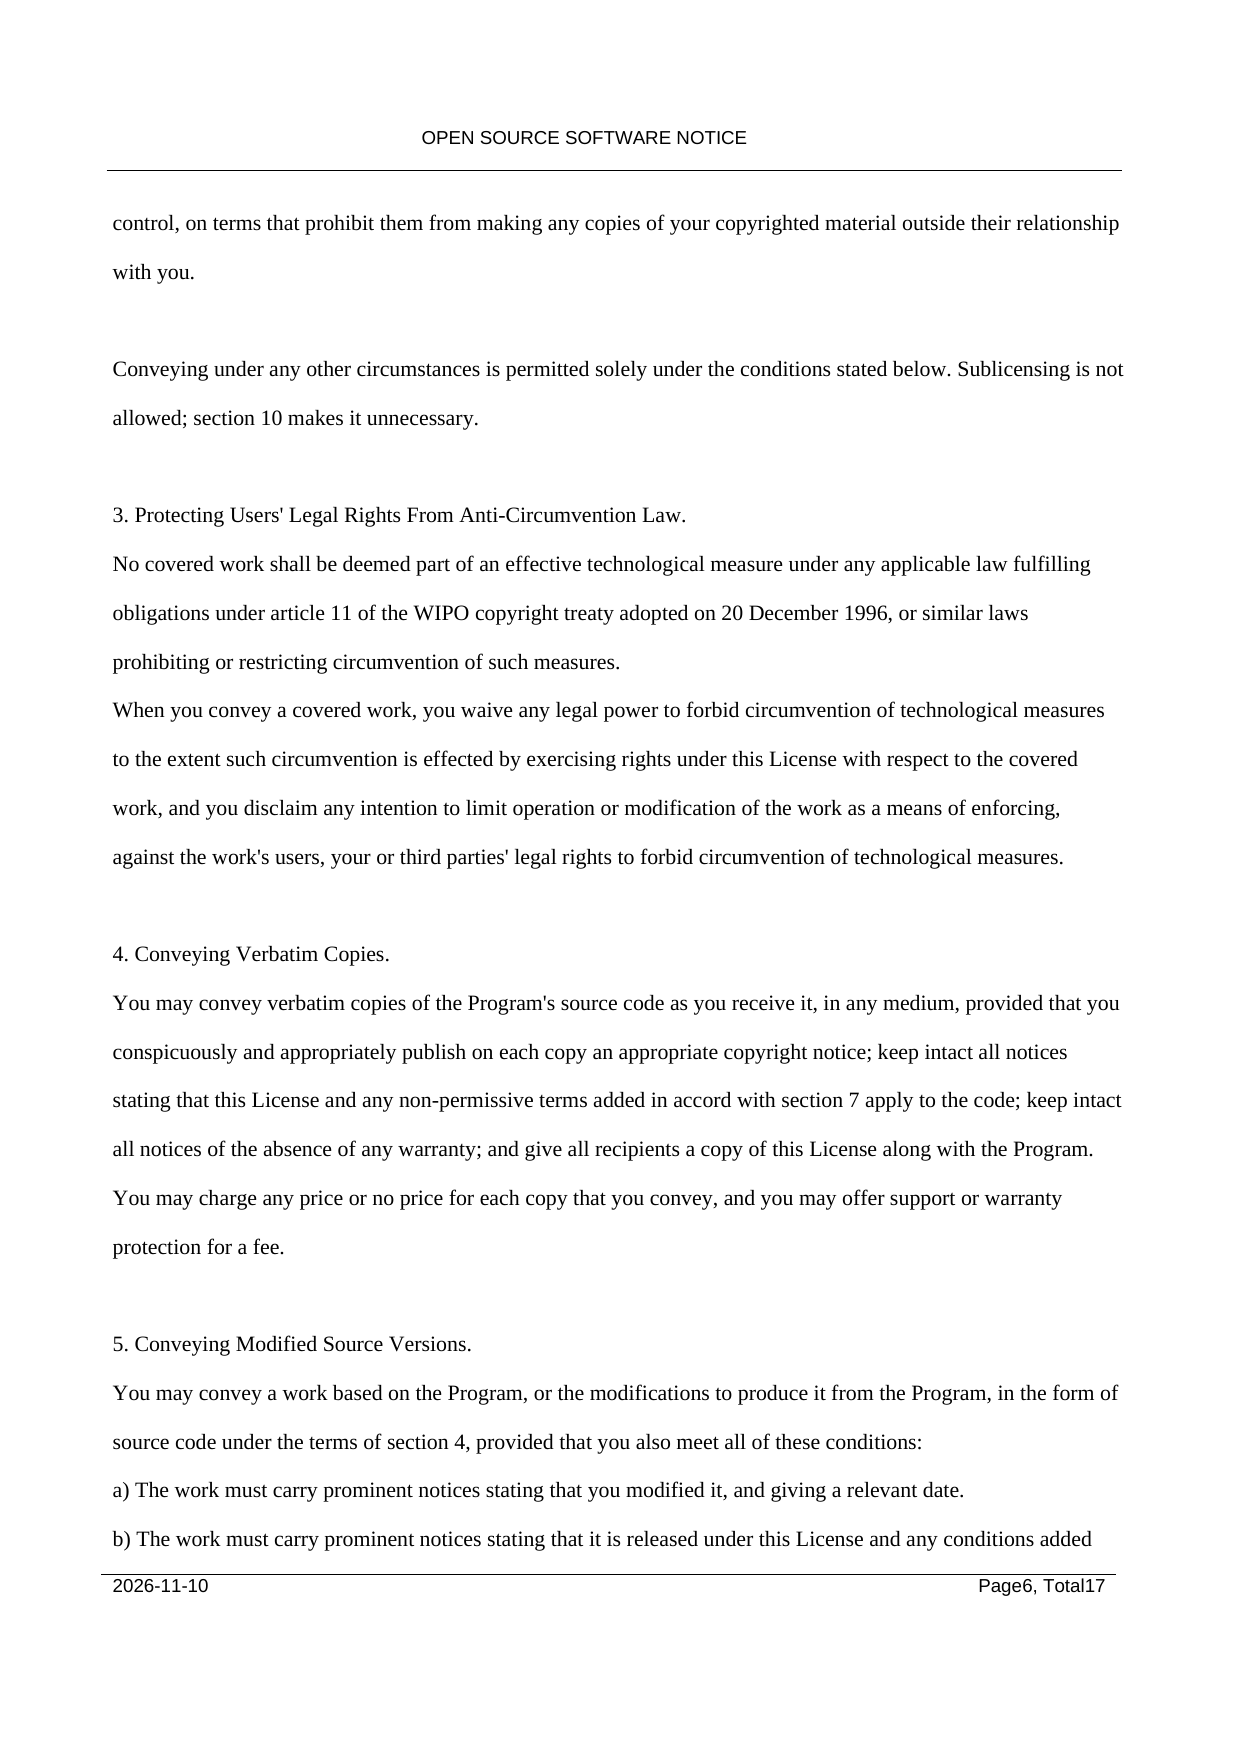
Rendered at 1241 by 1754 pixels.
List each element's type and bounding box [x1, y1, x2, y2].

text [112, 206, 1128, 1555]
